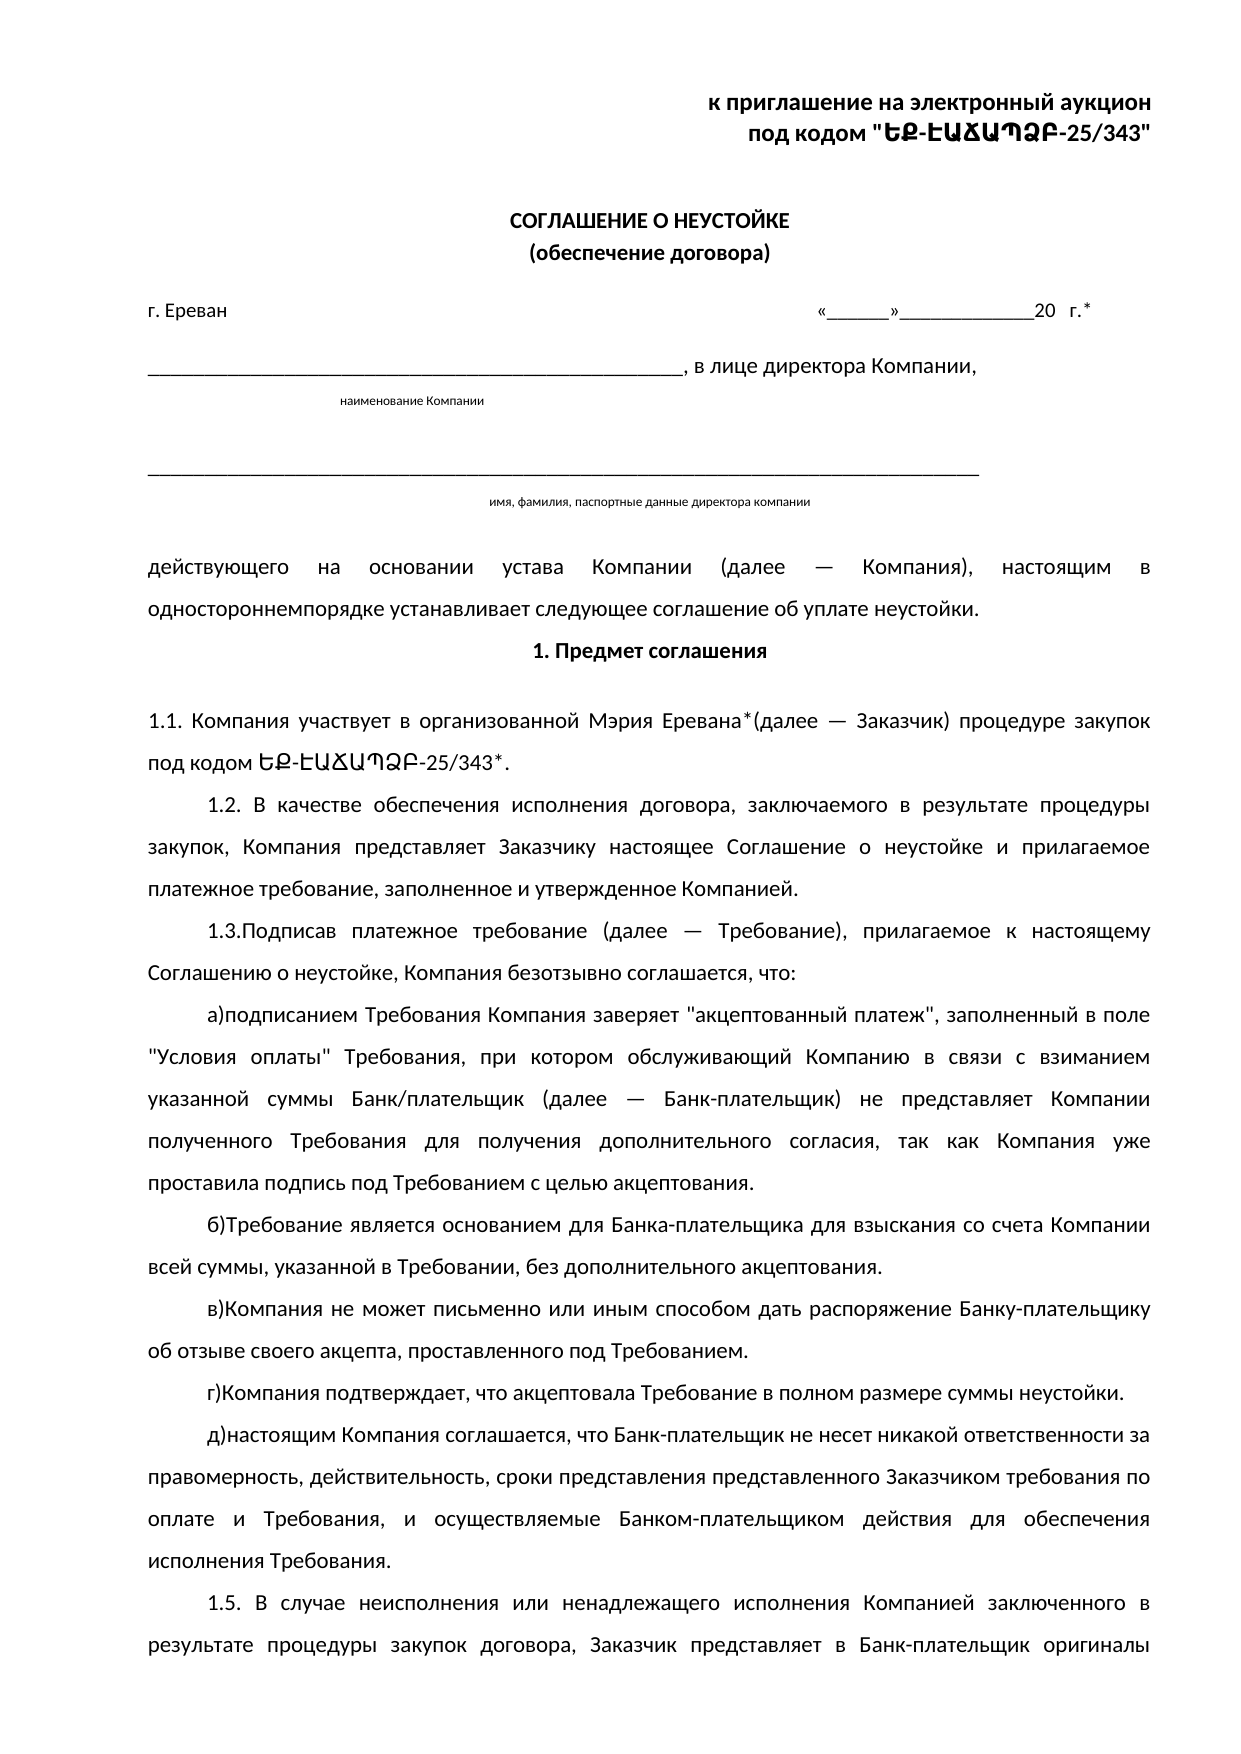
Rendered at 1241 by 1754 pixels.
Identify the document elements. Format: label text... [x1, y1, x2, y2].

text 1.3.Подписав платежное требование (далее — Требование), прилагаемое к настоящему Соглашению о неустойке, Компания безотзывно соглашается, что: [148, 916, 1152, 986]
text под кодом "ԵՔ-ԷԱՃԱՊՁԲ-25/343" [148, 117, 1152, 147]
text а)подписанием Требования Компания заверяет "акцептованный платеж", заполненный в поле "Условия оплаты" Требования, при котором обслуживающий Компанию в связи с взиманием указанной суммы Банк/плательщик (далее — Банк-плательщик) не представляет Компании полученного Требования для получения дополнительного согласия, так как Компания уже проставила подпись под Требованием с целью акцептования. [148, 1000, 1152, 1196]
text _________________________________________________________________________ [148, 452, 1152, 480]
text 1.1. Компания участвует в организованной Мэрия Еревана*(далее — Заказчик) процедуре закупок под кодом ԵՔ-ԷԱՃԱՊՁԲ-25/343*. [148, 706, 1152, 776]
text 1.2. В качестве обеспечения исполнения договора, заключаемого в результате процедуры закупок, Компания представляет Заказчику настоящее Соглашение о неустойке и прилагаемое платежное требование, заполненное и утвержденное Компанией. [148, 790, 1152, 902]
text наименование Компании [340, 393, 1152, 421]
text к приглашение на электронный аукцион [177, 86, 1152, 117]
text (обеспечение договора) [148, 238, 1152, 266]
text СОГЛАШЕНИЕ О НЕУСТОЙКЕ [148, 206, 1152, 234]
text 1. Предмет соглашения [148, 636, 1152, 664]
text г)Компания подтверждает, что акцептовала Требование в полном размере суммы неустойки. [148, 1378, 1152, 1406]
table_header г. Ереван [136, 297, 635, 351]
text в)Компания не может письменно или иным способом дать распоряжение Банку-плательщику об отзыве своего акцепта, проставленного под Требованием. [148, 1294, 1152, 1364]
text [148, 1588, 1152, 1658]
text имя, фамилия, паспортные данные директора компании [148, 494, 1152, 522]
text б)Требование является основанием для Банка-плательщика для взыскания со счета Компании всей суммы, указанной в Требовании, без дополнительного акцептования. [148, 1210, 1152, 1280]
text д)настоящим Компания соглашается, что Банк-плательщик не несет никакой ответственности за правомерность, действительность, сроки представления представленного Заказчиком требования по оплате и Требования, и осуществляемые Банком-плательщиком действия для обеспечения исполнения Требования. [148, 1420, 1152, 1574]
text действующего на основании устава Компании (далее — Компания), настоящим в одностороннемпорядке устанавливает следующее соглашение об уплате неустойки. [148, 552, 1152, 622]
text _______________________________________________, в лице директора Компании, [148, 351, 1152, 379]
table_header «______»_____________20 г.* [635, 297, 1104, 351]
